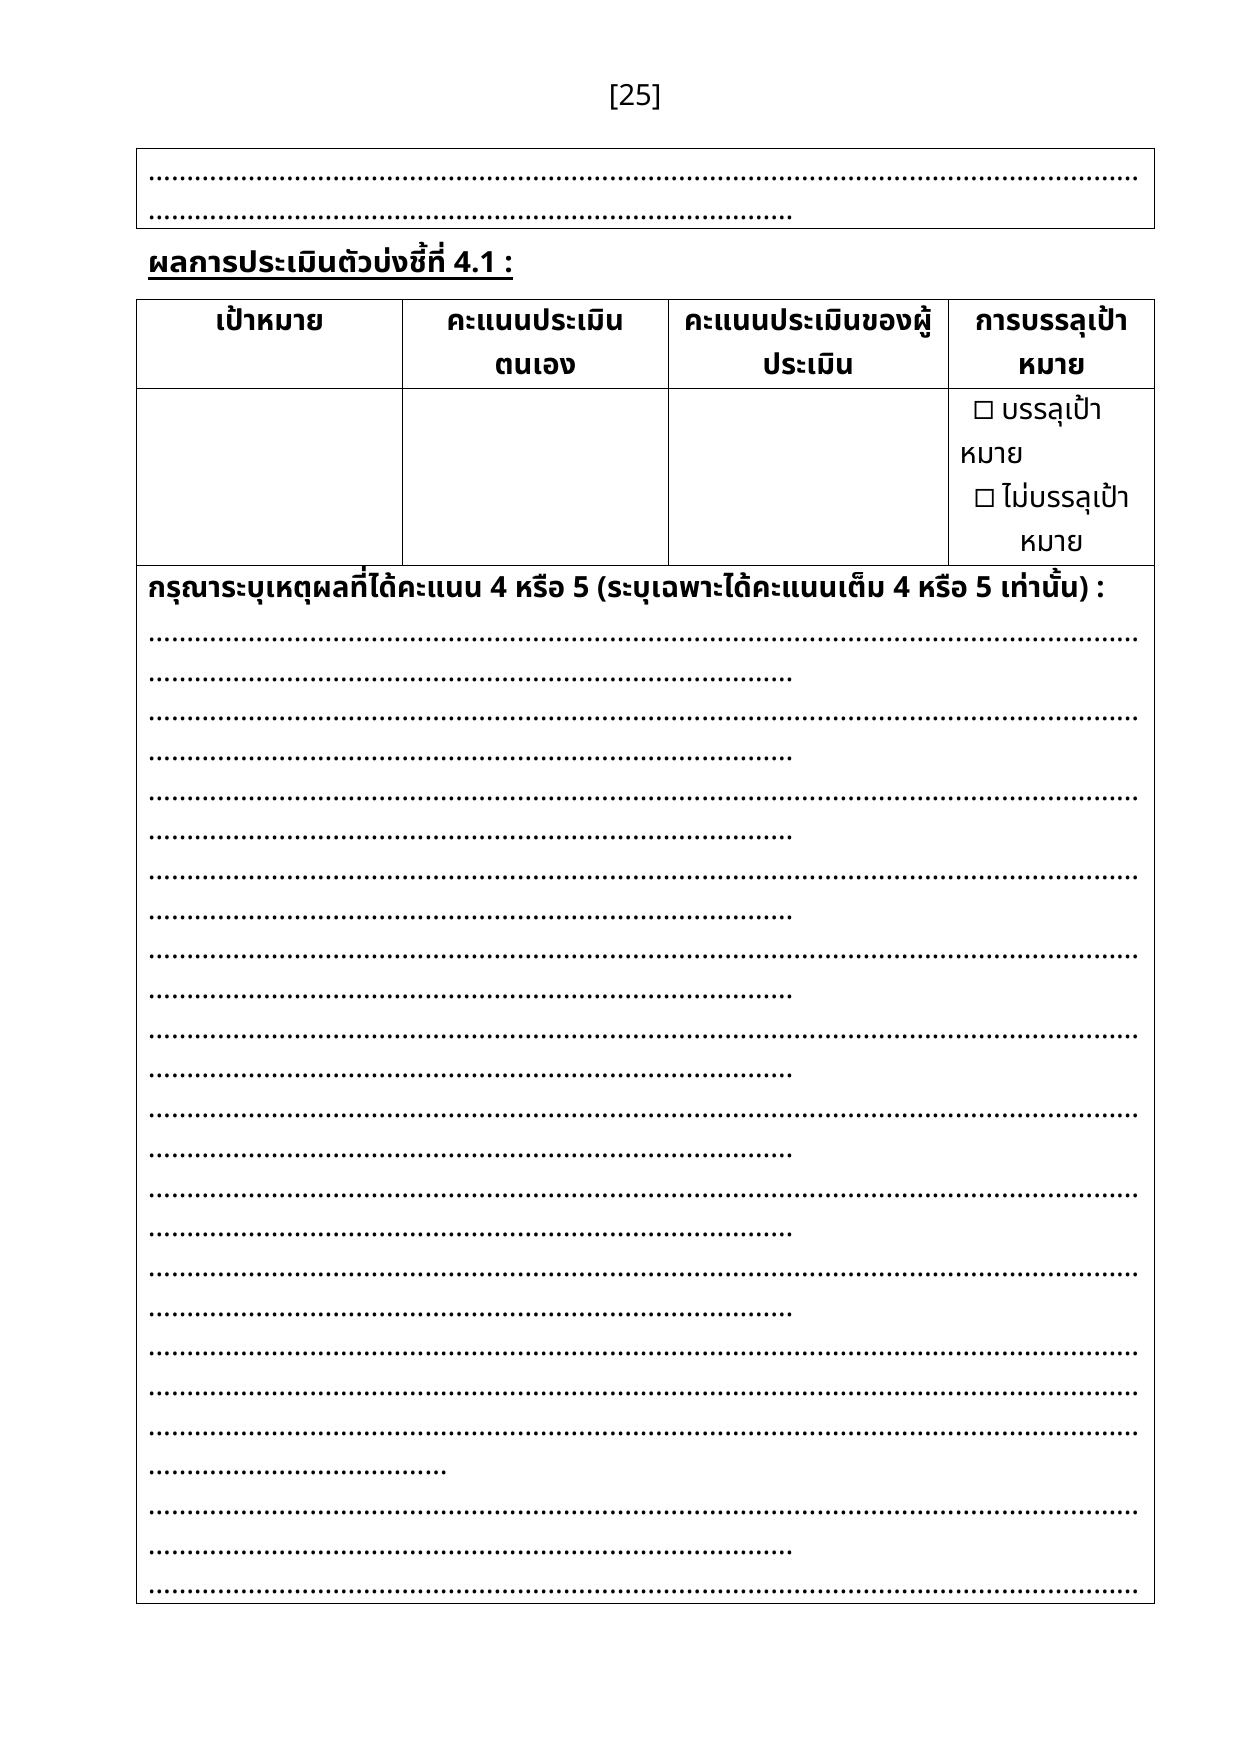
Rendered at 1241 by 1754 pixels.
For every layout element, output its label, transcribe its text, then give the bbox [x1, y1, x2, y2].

table_header เป้าหมาย [137, 300, 402, 388]
table_header การบรรลุเป้าหมาย [949, 300, 1154, 388]
table_cell บรรลุเป้าหมาย ไม่บรรลุเป้าหมาย [949, 389, 1154, 565]
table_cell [137, 566, 1154, 1602]
text ผลการประเมินตัวบ่งชี้ที่ 4.1 : [148, 242, 1132, 286]
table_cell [137, 149, 1154, 228]
table_header คะแนนประเมินของผู้ประเมิน [669, 300, 948, 388]
table_cell [137, 389, 402, 565]
table_header คะแนนประเมินตนเอง [403, 300, 668, 388]
table_cell [669, 389, 948, 565]
table_cell [403, 389, 668, 565]
